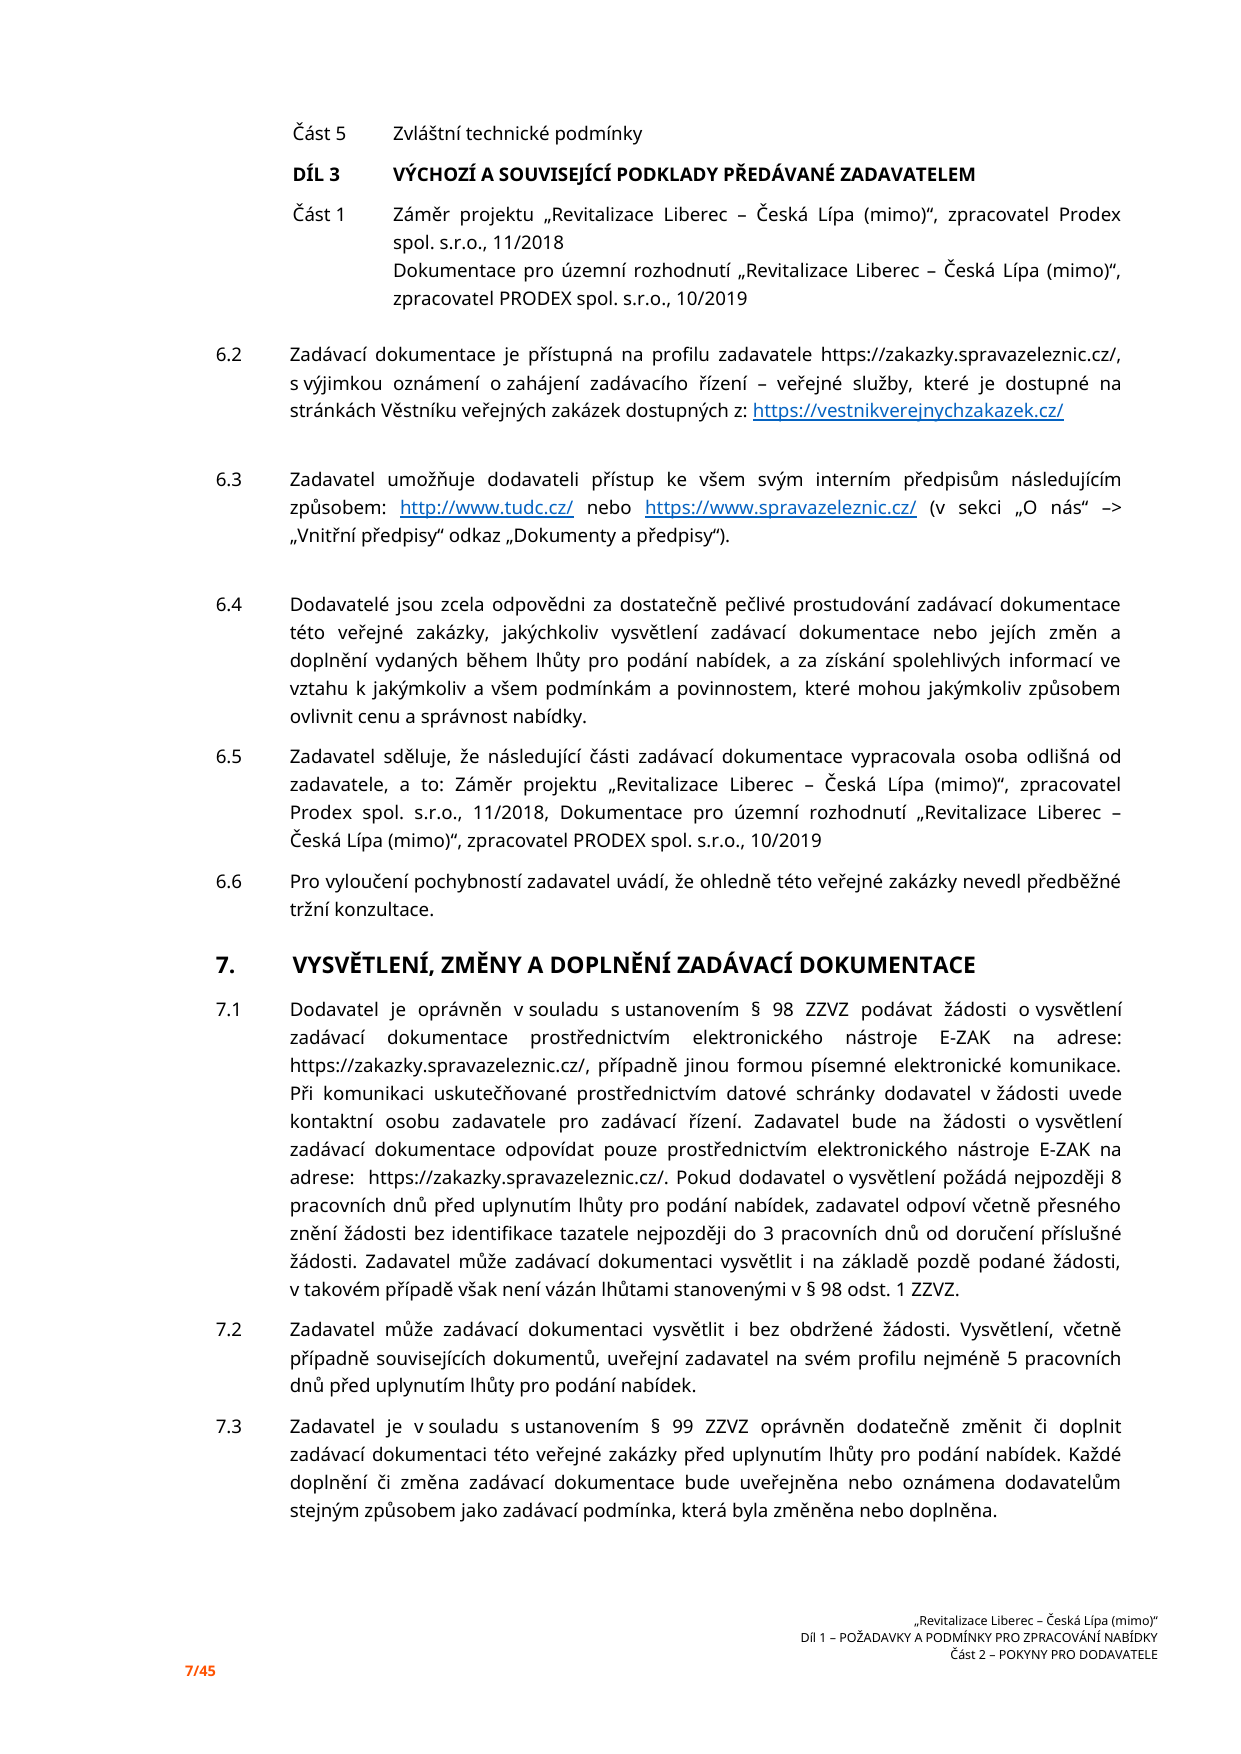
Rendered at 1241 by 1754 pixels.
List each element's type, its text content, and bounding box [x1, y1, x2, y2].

text Zadavatel sděluje, že následující části zadávací dokumentace vypracovala osoba odlišná od zadavatele, a to: Záměr projektu „Revitalizace Liberec – Česká Lípa (mimo)“, zpracovatel Prodex spol. s.r.o., 11/2018, Dokumentace pro územní rozhodnutí „Revitalizace Liberec – Česká Lípa (mimo)“, zpracovatel PRODEX spol. s.r.o., 10/2019 [216, 743, 1122, 853]
text Zadavatel může zadávací dokumentaci vysvětlit i bez obdržené žádosti. Vysvětlení, včetně případně souvisejících dokumentů, uveřejní zadavatel na svém profilu nejméně 5 pracovních dnů před uplynutím lhůty pro podání nabídek. [216, 1317, 1122, 1398]
text Pro vyloučení pochybností zadavatel uvádí, že ohledně této veřejné zakázky nevedl předběžné tržní konzultace. [216, 868, 1122, 922]
text Část 1 Záměr projektu „Revitalizace Liberec – Česká Lípa (mimo)“, zpracovatel Prodex spol. s.r.o., 11/2018 [292, 202, 1122, 255]
text Zadavatel je v souladu s ustanovením § 99 ZZVZ oprávněn dodatečně změnit či doplnit zadávací dokumentaci této veřejné zakázky před uplynutím lhůty pro podání nabídek. Každé doplnění či změna zadávací dokumentace bude uveřejněna nebo oznámena dodavatelům stejným způsobem jako zadávací podmínka, která byla změněna nebo doplněna. [216, 1413, 1122, 1523]
text Dodavatelé jsou zcela odpovědni za dostatečně pečlivé prostudování zadávací dokumentace této veřejné zakázky, jakýchkoliv vysvětlení zadávací dokumentace nebo jejích změn a doplnění vydaných během lhůty pro podání nabídek, a za získání spolehlivých informací ve vztahu k jakýmkoliv a všem podmínkám a povinnostem, které mohou jakýmkoliv způsobem ovlivnit cenu a správnost nabídky. [216, 591, 1122, 728]
text Dokumentace pro územní rozhodnutí „Revitalizace Liberec – Česká Lípa (mimo)“, zpracovatel PRODEX spol. s.r.o., 10/2019 [292, 258, 1122, 311]
text Zadavatel umožňuje dodavateli přístup ke všem svým interním předpisům následujícím způsobem: http://www.tudc.cz/ nebo https://www.spravazeleznic.cz/ (v sekci „O nás“ –> „Vnitřní předpisy“ odkaz „Dokumenty a předpisy“). [216, 466, 1122, 548]
text Dodavatel je oprávněn v souladu s ustanovením § 98 ZZVZ podávat žádosti o vysvětlení zadávací dokumentace prostřednictvím elektronického nástroje E-ZAK na adrese: https://zakazky.spravazeleznic.cz/, případně jinou formou písemné elektronické komunikace. Při komunikaci uskutečňované prostřednictvím datové schránky dodavatel v žádosti uvede kontaktní osobu zadavatele pro zadávací řízení. Zadavatel bude na žádosti o vysvětlení zadávací dokumentace odpovídat pouze prostřednictvím elektronického nástroje E-ZAK na adrese: https://zakazky.spravazeleznic.cz/. Pokud dodavatel o vysvětlení požádá nejpozději 8 pracovních dnů před uplynutím lhůty pro podání nabídek, zadavatel odpoví včetně přesného znění žádosti bez identifikace tazatele nejpozději do 3 pracovních dnů od doručení příslušné žádosti. Zadavatel může zadávací dokumentaci vysvětlit i na základě pozdě podané žádosti, v takovém případě však není vázán lhůtami stanovenými v § 98 odst. 1 ZZVZ. [216, 996, 1122, 1302]
text Část 5 Zvláštní technické podmínky [292, 121, 1122, 146]
text VYSVĚTLENÍ, ZMĚNY a DOPLNĚNÍ ZADÁVACÍ DOKUMENTACE [216, 949, 1122, 980]
text DÍL 3 VÝCHOZÍ A SOUVISEJÍCÍ PODKLADY PŘEDÁVANÉ ZADAVATELEM [292, 161, 1122, 187]
text Zadávací dokumentace je přístupná na profilu zadavatele https://zakazky.spravazeleznic.cz/, s výjimkou oznámení o zahájení zadávacího řízení – veřejné služby, které je dostupné na stránkách Věstníku veřejných zakázek dostupných z: https://vestnikverejnychzakazek.cz/ [216, 342, 1122, 423]
